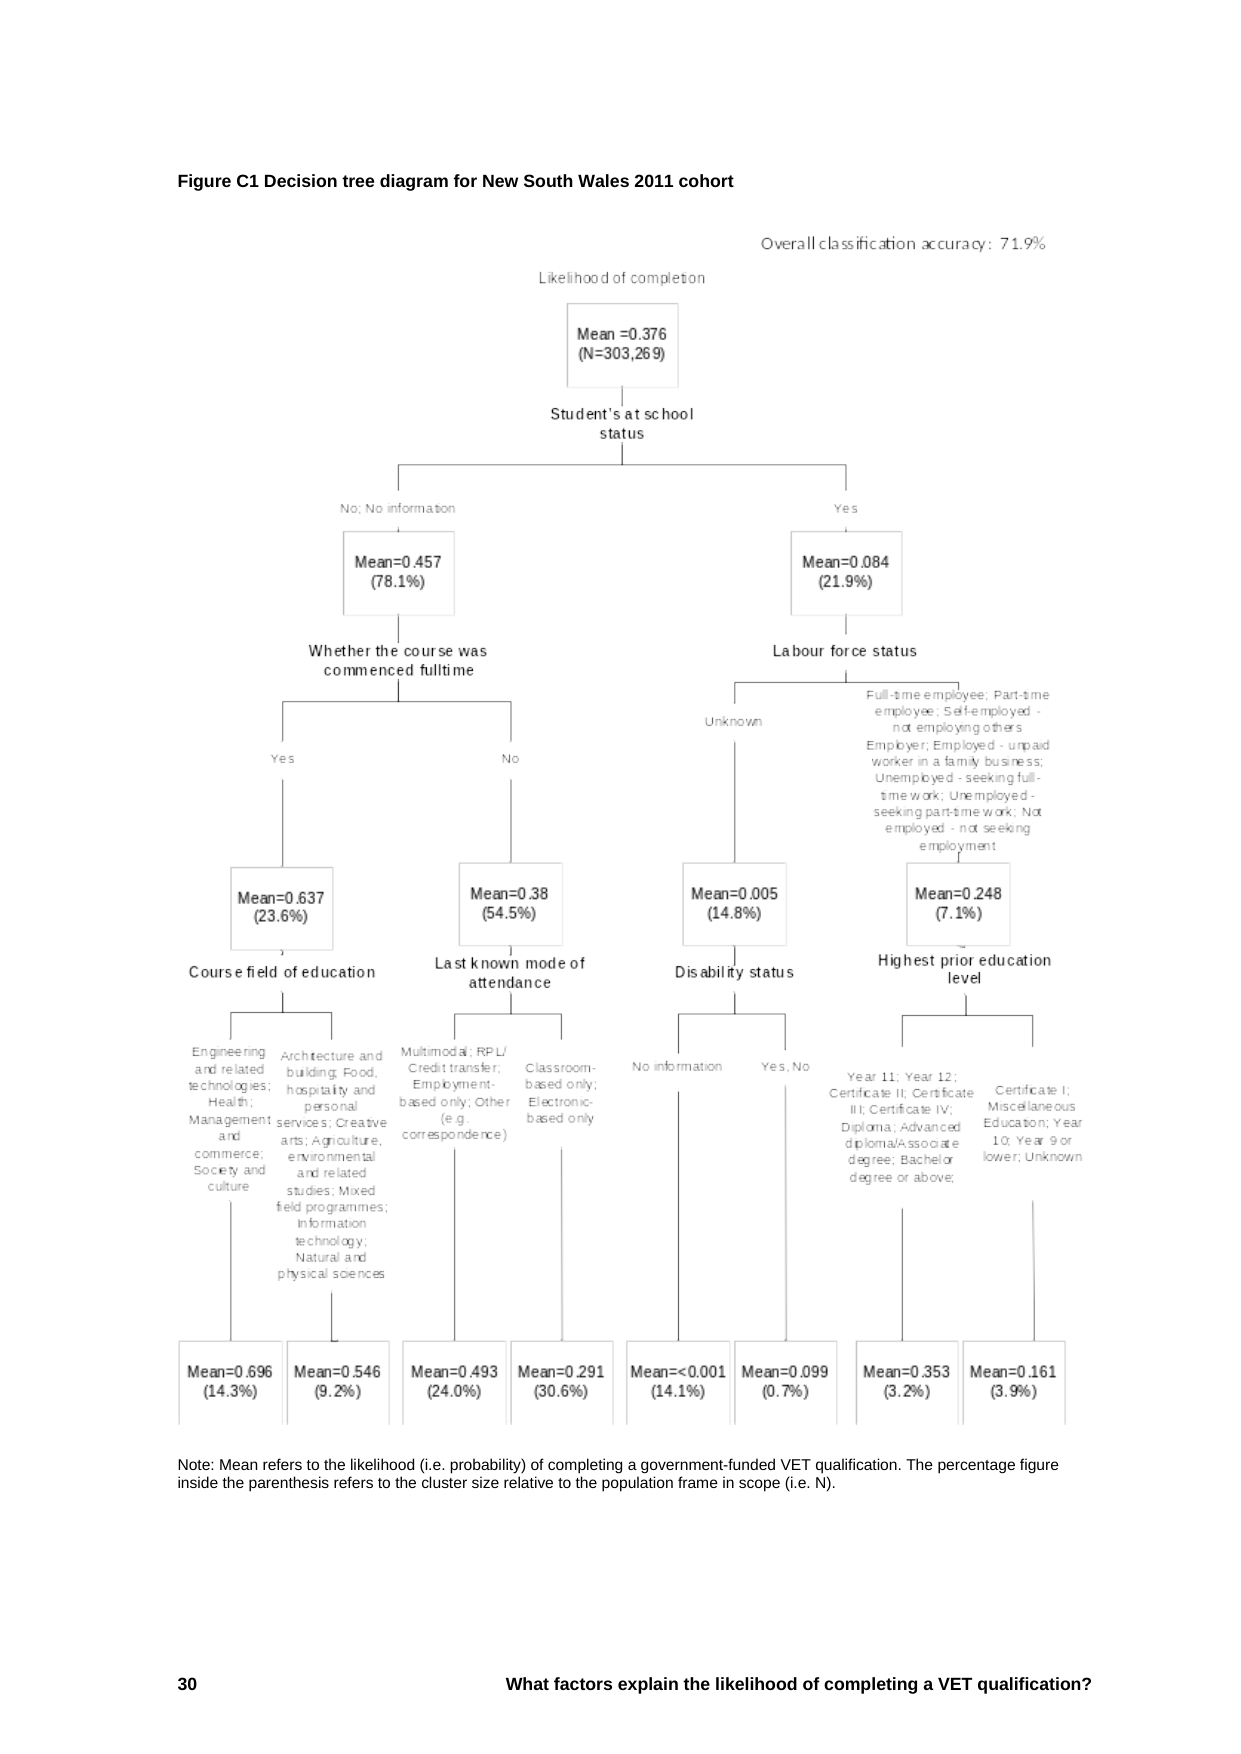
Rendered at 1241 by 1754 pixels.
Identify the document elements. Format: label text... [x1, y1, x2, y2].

text Note: Mean refers to the likelihood (i.e. probability) of completing a government-funded VET qualification. The percentage figure inside the parenthesis refers to the cluster size relative to the population frame in scope (i.e. N). [177, 1456, 1092, 1492]
title Figure C1 Decision tree diagram for New South Wales 2011 cohort [177, 170, 1092, 191]
